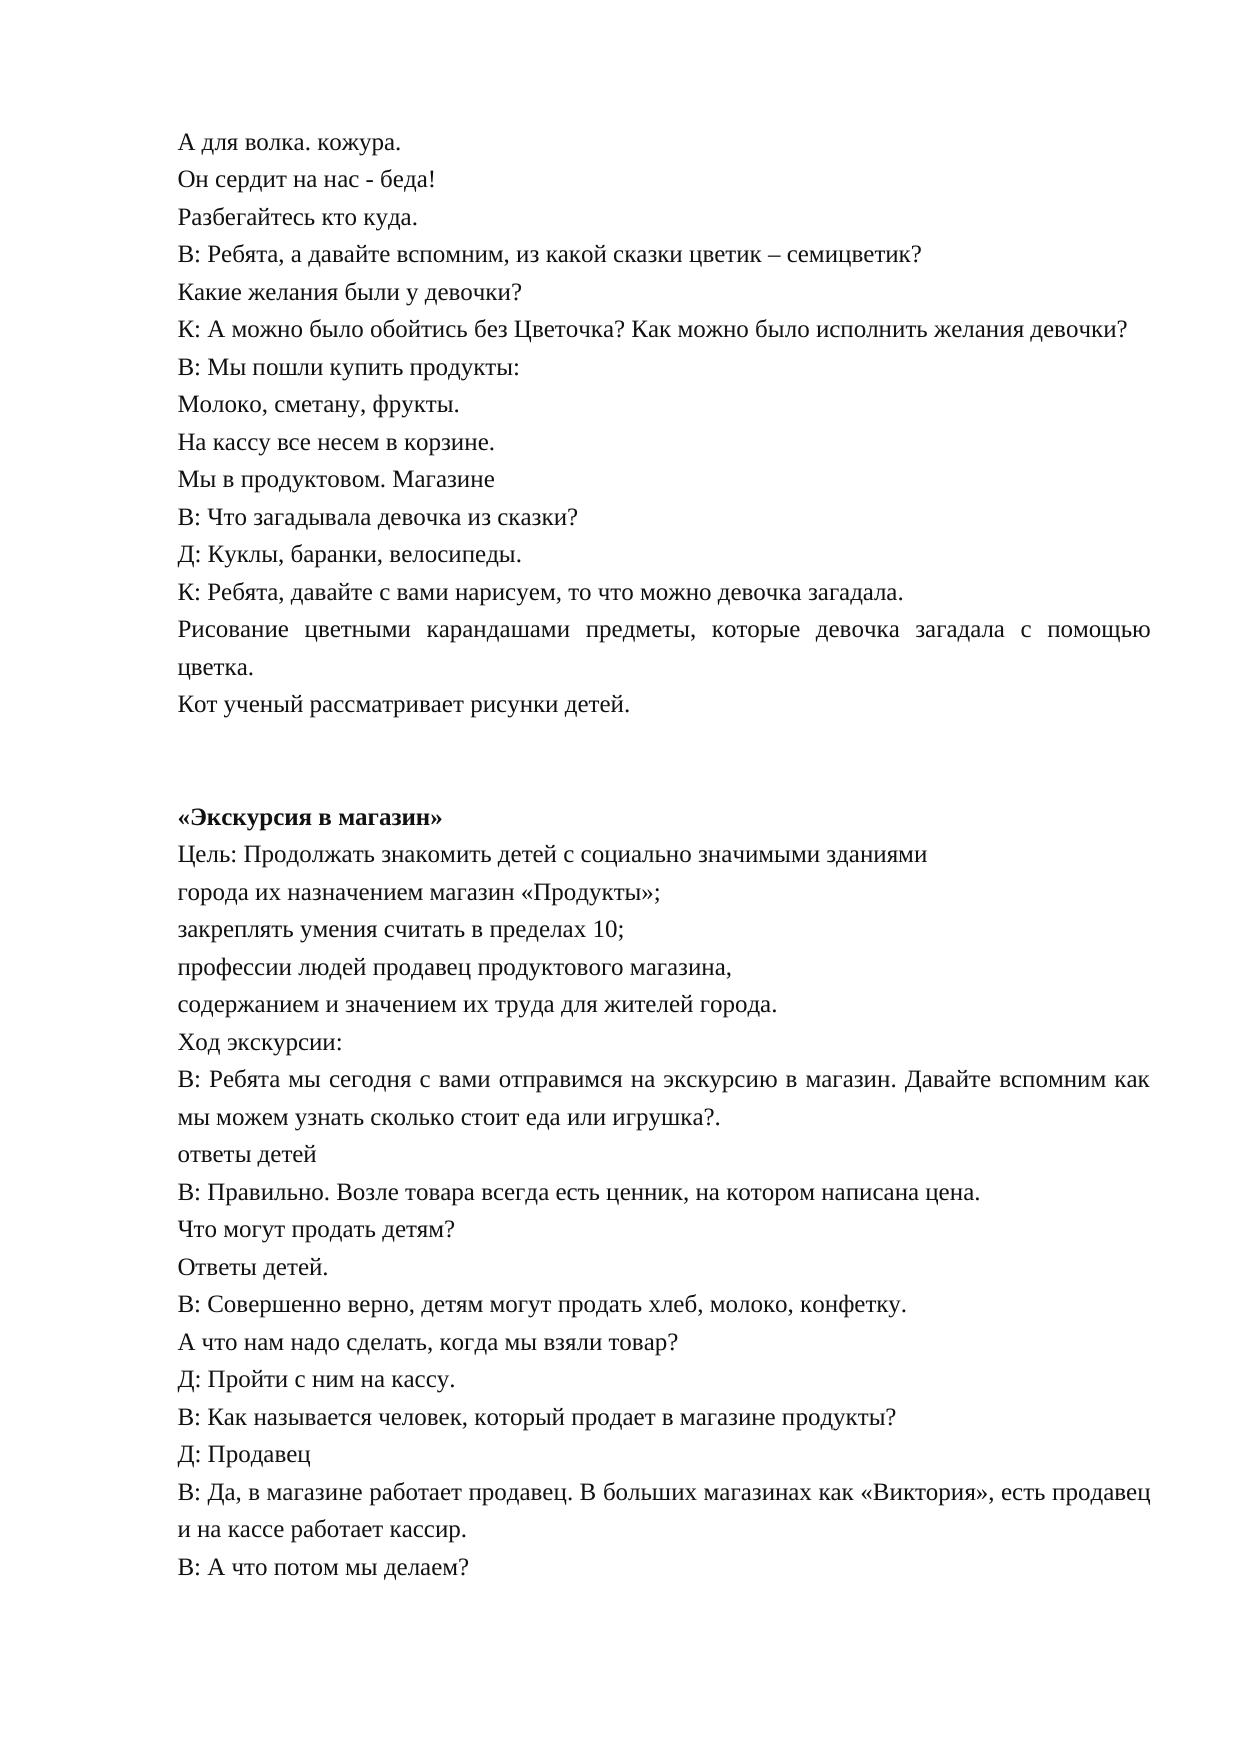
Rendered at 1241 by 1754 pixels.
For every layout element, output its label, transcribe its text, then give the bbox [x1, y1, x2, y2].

text Д: Куклы, баранки, велосипеды. [177, 531, 1152, 568]
text А для волка. кожура. [177, 118, 1152, 156]
text Ход экскурсии: [177, 1018, 1152, 1056]
text В: Как называется человек, который продает в магазине продукты? [177, 1393, 1152, 1431]
text «Экскурсия в магазин» [177, 793, 1152, 831]
text Разбегайтесь кто куда. [177, 193, 1152, 231]
text города их назначением магазин «Продукты»; [177, 868, 1152, 906]
text содержанием и значением их труда для жителей города. [177, 981, 1152, 1018]
text Цель: Продолжать знакомить детей с социально значимыми зданиями [177, 831, 1152, 868]
text В: Ребята, а давайте вспомним, из какой сказки цветик – семицветик? [177, 231, 1152, 268]
text ответы детей [177, 1131, 1152, 1168]
text закреплять умения считать в пределах 10; [177, 906, 1152, 943]
text Рисование цветными карандашами предметы, которые девочка загадала с помощью цветка. [177, 606, 1152, 681]
text В: Ребята мы сегодня с вами отправимся на экскурсию в магазин. Давайте вспомним как мы можем узнать сколько стоит еда или игрушка?. [177, 1056, 1152, 1131]
text Кот ученый рассматривает рисунки детей. [177, 681, 1152, 718]
text В: Что загадывала девочка из сказки? [177, 493, 1152, 531]
text В: Совершенно верно, детям могут продать хлеб, молоко, конфетку. [177, 1281, 1152, 1318]
text Молоко, сметану, фрукты. [177, 381, 1152, 418]
text К: Ребята, давайте с вами нарисуем, то что можно девочка загадала. [177, 568, 1152, 606]
text Мы в продуктовом. Магазине [177, 456, 1152, 493]
text На кассу все несем в корзине. [177, 418, 1152, 456]
text Что могут продать детям? [177, 1206, 1152, 1243]
text В: Мы пошли купить продукты: [177, 343, 1152, 381]
text профессии людей продавец продуктового магазина, [177, 943, 1152, 981]
text В: Да, в магазине работает продавец. В больших магазинах как «Виктория», есть продавец и на кассе работает кассир. [177, 1468, 1152, 1543]
text А что нам надо сделать, когда мы взяли товар? [177, 1318, 1152, 1356]
text В: Правильно. Возле товара всегда есть ценник, на котором написана цена. [177, 1168, 1152, 1206]
text К: А можно было обойтись без Цветочка? Как можно было исполнить желания девочки? [177, 306, 1152, 343]
text Д: Продавец [177, 1431, 1152, 1468]
text В: А что потом мы делаем? [177, 1543, 1152, 1581]
text Д: Пройти с ним на кассу. [177, 1356, 1152, 1393]
text Он сердит на нас - беда! [177, 156, 1152, 193]
text Ответы детей. [177, 1243, 1152, 1281]
text Какие желания были у девочки? [177, 268, 1152, 306]
